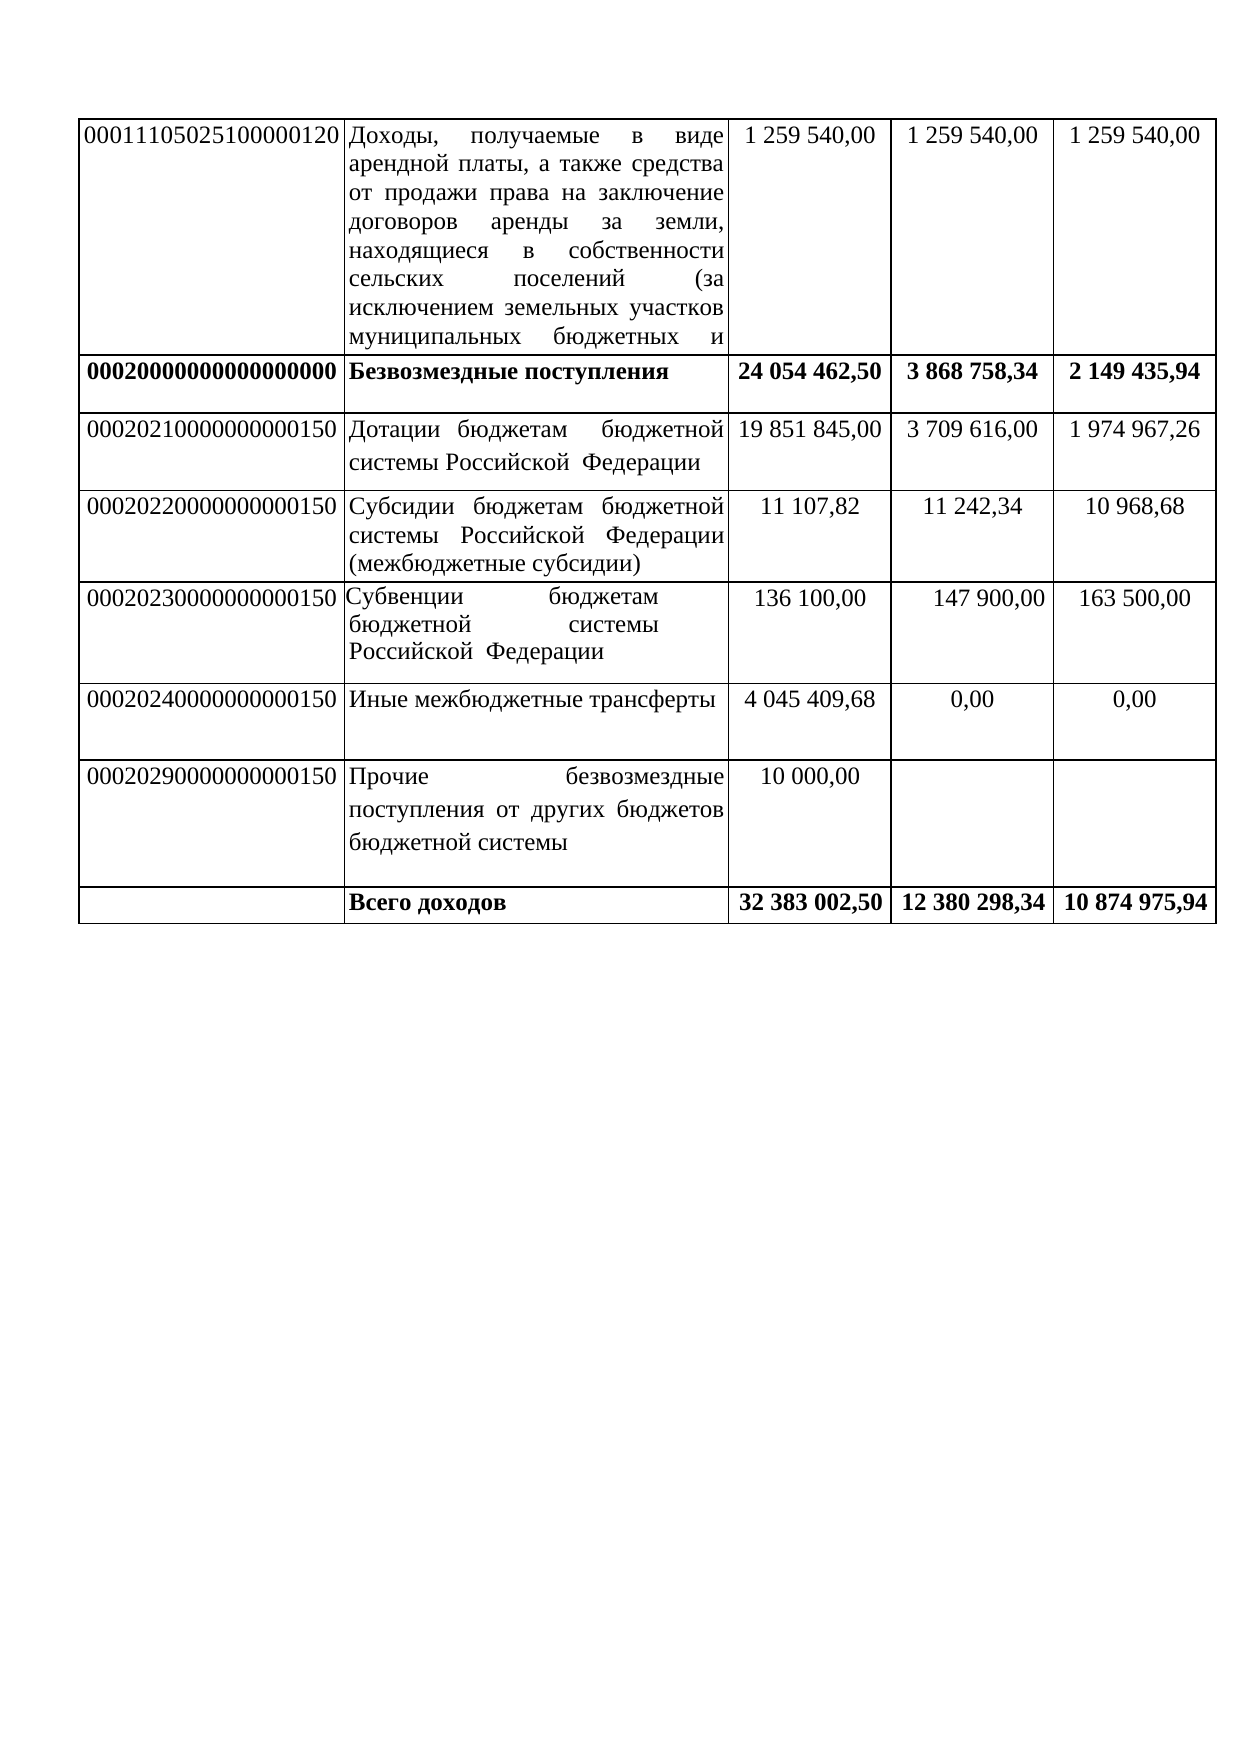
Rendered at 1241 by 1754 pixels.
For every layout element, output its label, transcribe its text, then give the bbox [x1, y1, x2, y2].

table_cell Субсидии бюджетам бюджетной системы Российской Федерации (межбюджетные субсидии) [345, 491, 728, 581]
table_cell 147 900,00 [892, 583, 1053, 683]
table_cell 00020290000000000150 [80, 761, 344, 886]
table_cell [80, 888, 344, 923]
table_cell 1 259 540,00 [1054, 120, 1215, 354]
table_cell 11 107,82 [729, 491, 890, 581]
table_cell 19 851 845,00 [729, 414, 890, 489]
table_cell 3 868 758,34 [892, 356, 1053, 412]
table_cell 0,00 [1054, 684, 1215, 759]
table_cell Иные межбюджетные трансферты [345, 684, 728, 759]
table_cell Доходы, получаемые в виде арендной платы, а также средства от продажи права на заключение договоров аренды за земли, находящиеся в собственности сельских поселений (за исключением земельных участков муниципальных бюджетных и автономных учреждений) [345, 120, 728, 354]
table_cell Дотации бюджетам бюджетной системы Российской Федерации [345, 414, 728, 489]
table_cell Прочие безвозмездные поступления от других бюджетов бюджетной системы [345, 761, 728, 886]
table_cell 1 974 967,26 [1054, 414, 1215, 489]
table_cell 11 242,34 [892, 491, 1053, 581]
table_cell 4 045 409,68 [729, 684, 890, 759]
table_cell Субвенции бюджетам бюджетной системы Российской Федерации [345, 583, 728, 683]
table_cell 0,00 [892, 684, 1053, 759]
table_cell 32 383 002,50 [729, 888, 890, 923]
table_cell Всего доходов [345, 888, 728, 923]
table_cell 10 000,00 [729, 761, 890, 886]
table_cell 2 149 435,94 [1054, 356, 1215, 412]
table_cell 3 709 616,00 [892, 414, 1053, 489]
table_cell 10 968,68 [1054, 491, 1215, 581]
table_cell 00020240000000000150 [80, 684, 344, 759]
table_cell [1054, 761, 1215, 886]
table_cell 24 054 462,50 [729, 356, 890, 412]
table_cell 00020220000000000150 [80, 491, 344, 581]
table_cell 1 259 540,00 [892, 120, 1053, 354]
table_cell [892, 761, 1053, 886]
table_cell 00020000000000000000 [80, 356, 344, 412]
table_cell 00020210000000000150 [80, 414, 344, 489]
table_cell 12 380 298,34 [892, 888, 1053, 923]
table_cell 00020230000000000150 [80, 583, 344, 683]
table_cell 00011105025100000120 [80, 120, 344, 354]
table_cell Безвозмездные поступления [345, 356, 728, 412]
table_cell 136 100,00 [729, 583, 890, 683]
table_cell 1 259 540,00 [729, 120, 890, 354]
table_cell 10 874 975,94 [1054, 888, 1215, 923]
table_cell 163 500,00 [1054, 583, 1215, 683]
